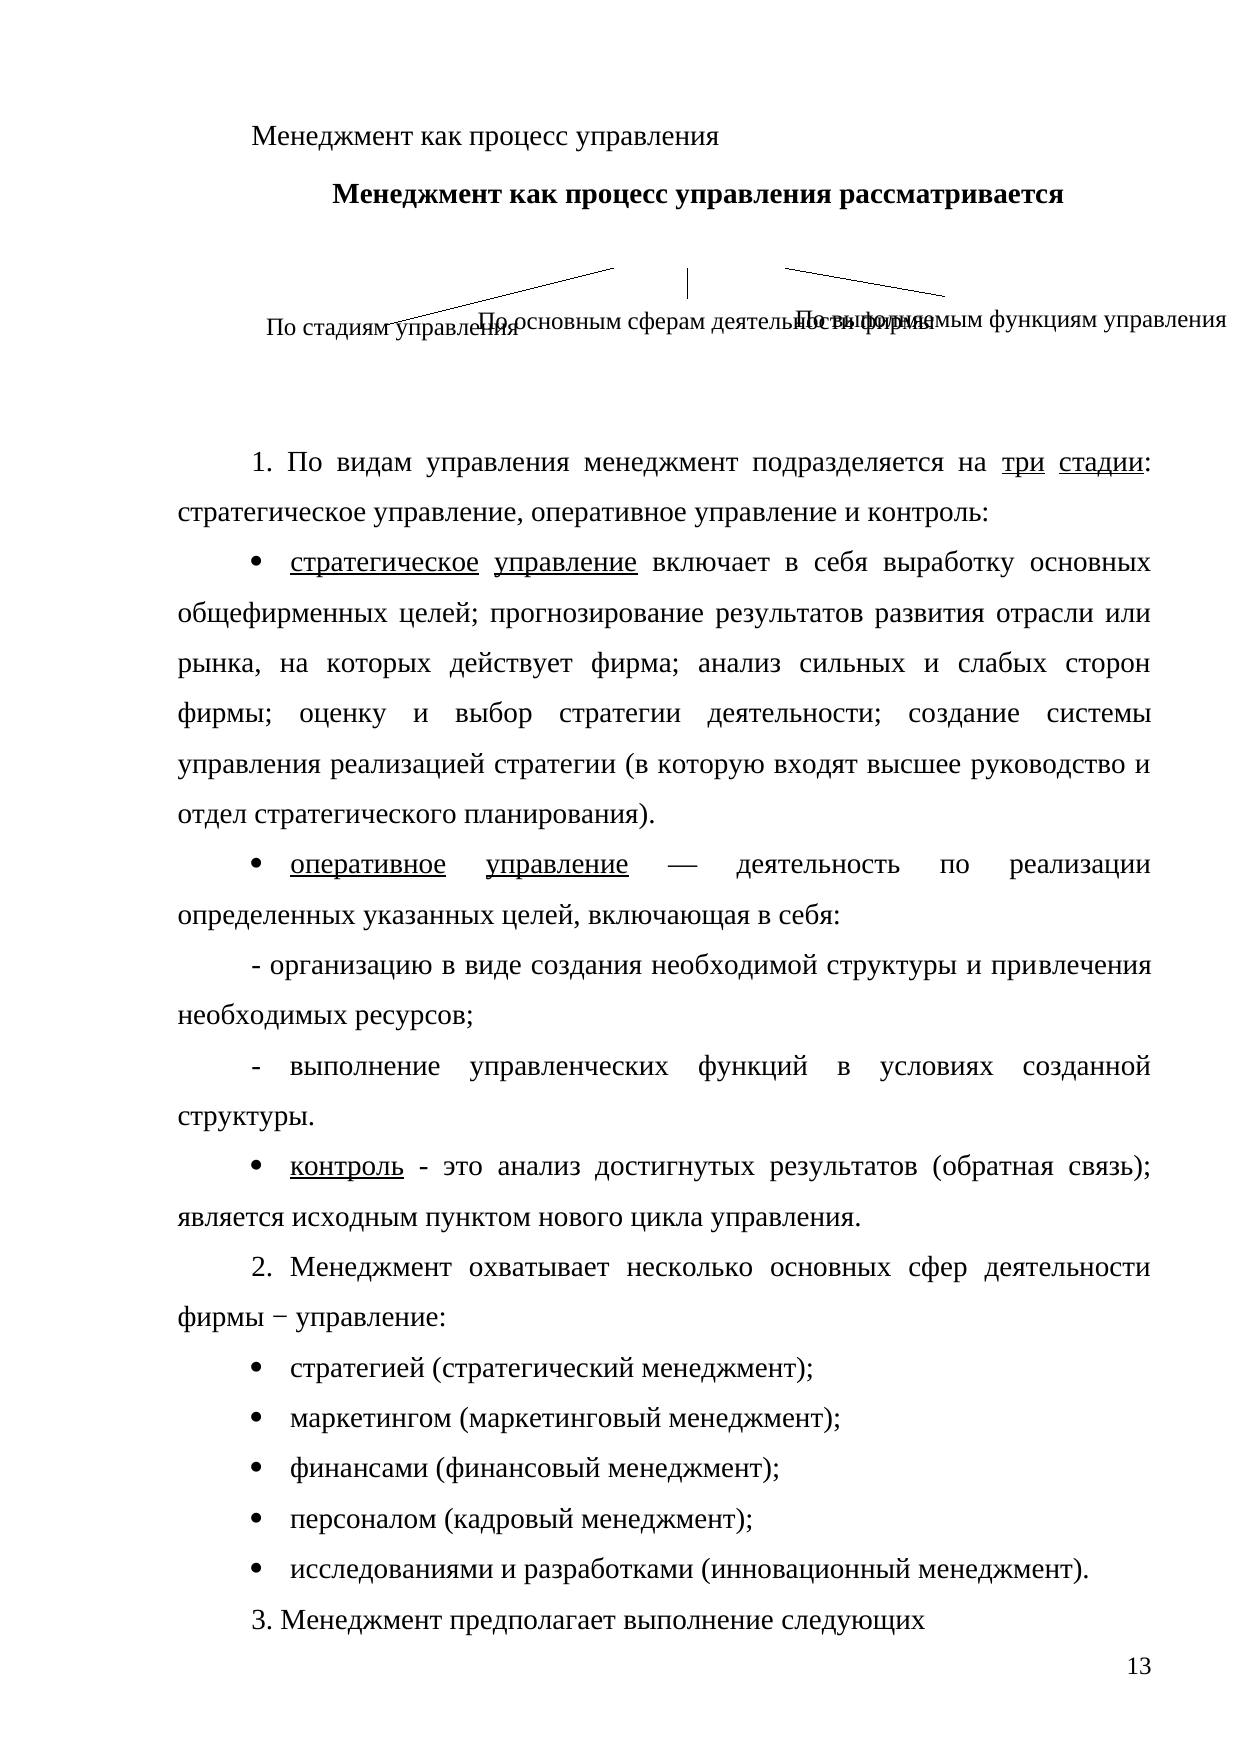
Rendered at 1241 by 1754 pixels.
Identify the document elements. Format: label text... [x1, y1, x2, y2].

text 1. По видам управления менеджмент подразделяется на три стадии: стратегическое управление, оперативное управление и контроль: [177, 444, 1152, 528]
list персоналом (кадровый менеджмент); [177, 1501, 1152, 1534]
text 3. Менеджмент предполагает выполнение следующих [177, 1602, 1152, 1635]
text - организацию в виде создания необходимой структуры и привлечения необходимых ресурсов; [177, 947, 1152, 1031]
list маркетингом (маркетинговый менеджмент); [177, 1400, 1152, 1434]
list исследованиями и разработками (инновационный менеджмент). [177, 1551, 1152, 1585]
list стратегическое управление включает в себя выработку основных общефирменных целей; прогнозирование результатов развития отрасли или рынка, на которых действует фирма; анализ сильных и слабых сторон фирмы; оценку и выбор стратегии деятельности; создание системы управления реализацией стратегии (в которую входят высшее руководство и отдел стратегического планирования). [177, 544, 1152, 829]
text - выполнение управленческих функций в условиях созданной структуры. [177, 1048, 1152, 1132]
list стратегией (стратегический менеджмент); [177, 1350, 1152, 1383]
list оперативное управление — деятельность по реализации определенных указанных целей, включающая в себя: [177, 846, 1152, 930]
list финансами (финансовый менеджмент); [177, 1451, 1152, 1484]
text 2. Менеджмент охватывает несколько основных сфер деятельности фирмы − управление: [177, 1249, 1152, 1333]
text Менеджмент как процесс управления [177, 118, 1152, 152]
list контроль - это анализ достигнутых результатов (обратная связь); является исходным пунктом нового цикла управления. [177, 1148, 1152, 1232]
